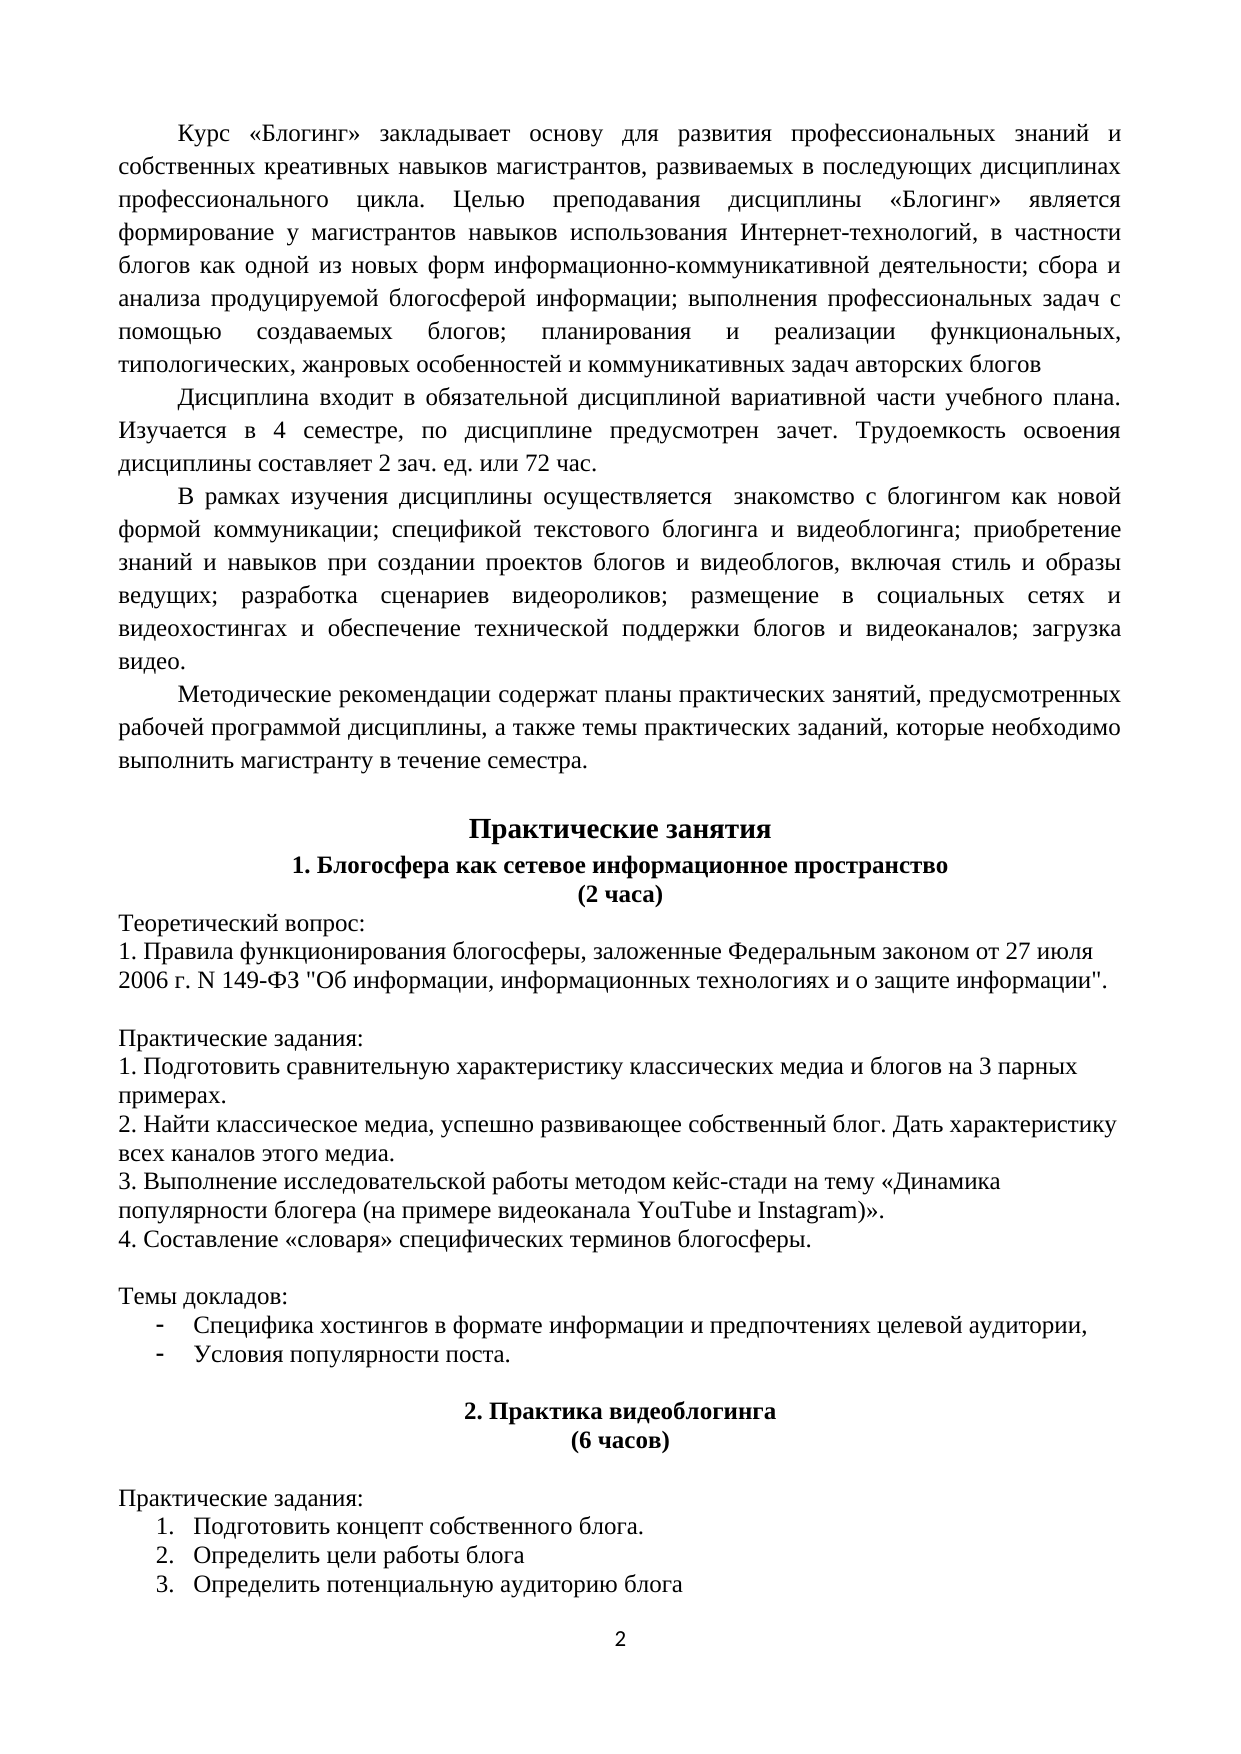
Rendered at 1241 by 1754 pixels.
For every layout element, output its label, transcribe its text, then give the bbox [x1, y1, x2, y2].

text В рамках изучения дисциплины осуществляется знакомство с блогингом как новой формой коммуникации; спецификой текстового блогинга и видеоблогинга; приобретение знаний и навыков при создании проектов блогов и видеоблогов, включая стиль и образы ведущих; разработка сценариев видеороликов; размещение в социальных сетях и видеохостингах и обеспечение технической поддержки блогов и видеоканалов; загрузка видео. [118, 481, 1122, 675]
text 2. Практика видеоблогинга [118, 1396, 1122, 1425]
text 3. Выполнение исследовательской работы методом кейс-стади на тему «Динамика популярности блогера (на примере видеоканала YouTube и Instagram)». [118, 1166, 1122, 1224]
list Условия популярности поста. [156, 1339, 1122, 1368]
list Определить потенциальную аудиторию блога [156, 1569, 1122, 1598]
text Практические занятия [118, 812, 1122, 845]
text Теоретический вопрос: [118, 908, 1122, 936]
list Определить цели работы блога [156, 1540, 1122, 1569]
text 1. Блогосфера как сетевое информационное пространство [118, 850, 1122, 879]
text (6 часов) [118, 1425, 1122, 1454]
text 2. Найти классическое медиа, успешно развивающее собственный блог. Дать характеристику всех каналов этого медиа. [118, 1109, 1122, 1166]
text Методические рекомендации содержат планы практических занятий, предусмотренных рабочей программой дисциплины, а также темы практических заданий, которые необходимо выполнить магистранту в течение семестра. [118, 679, 1122, 774]
text (2 часа) [118, 879, 1122, 908]
text 4. Составление «словаря» специфических терминов блогосферы. [118, 1224, 1122, 1253]
list Подготовить концепт собственного блога. [156, 1511, 1122, 1540]
text Курс «Блогинг» закладывает основу для развития профессиональных знаний и собственных креативных навыков магистрантов, развиваемых в последующих дисциплинах профессионального цикла. Целью преподавания дисциплины «Блогинг» является формирование у магистрантов навыков использования Интернет-технологий, в частности блогов как одной из новых форм информационно-коммуникативной деятельности; сбора и анализа продуцируемой блогосферой информации; выполнения профессиональных задач с помощью создаваемых блогов; планирования и реализации функциональных, типологических, жанровых особенностей и коммуникативных задач авторских блогов [118, 118, 1122, 378]
text Практические задания: [118, 1483, 1122, 1511]
text 1. Подготовить сравнительную характеристику классических медиа и блогов на 3 парных примерах. [118, 1051, 1122, 1109]
text Дисциплина входит в обязательной дисциплиной вариативной части учебного плана. Изучается в 4 семестре, по дисциплине предусмотрен зачет. Трудоемкость освоения дисциплины составляет 2 зач. ед. или 72 час. [118, 382, 1122, 477]
text Темы докладов: [118, 1281, 1122, 1310]
text Практические задания: [118, 1023, 1122, 1051]
text 1. Правила функционирования блогосферы, заложенные Федеральным законом от 27 июля 2006 г. N 149-ФЗ "Об информации, информационных технологиях и о защите информации". [118, 936, 1122, 994]
list Специфика хостингов в формате информации и предпочтениях целевой аудитории, [156, 1310, 1122, 1339]
